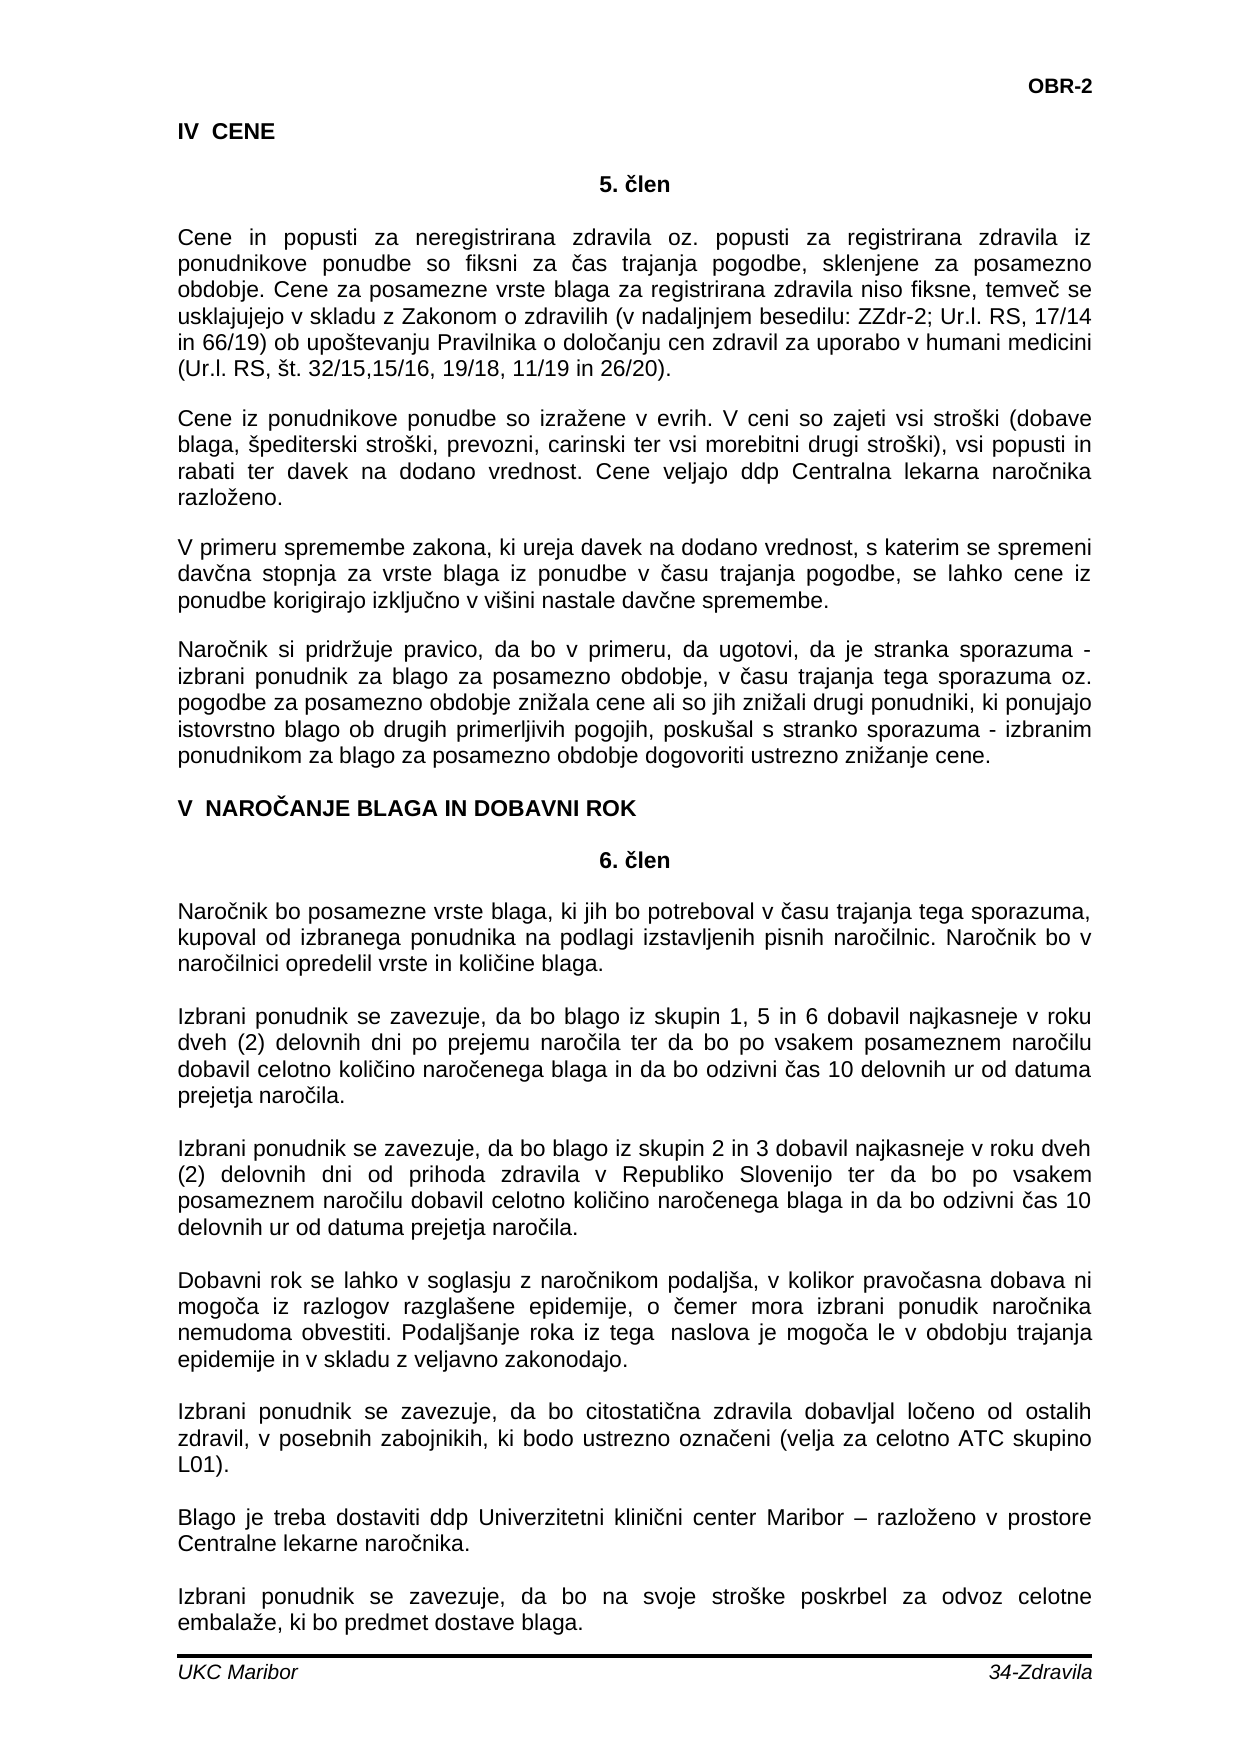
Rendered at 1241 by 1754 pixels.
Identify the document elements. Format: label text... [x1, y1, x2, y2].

subtitle V NAROČANJE BLAGA IN DOBAVNI ROK [177, 794, 1092, 821]
text Izbrani ponudnik se zavezuje, da bo na svoje stroške poskrbel za odvoz celotne embalaže, ki bo predmet dostave blaga. [177, 1583, 1092, 1636]
text Izbrani ponudnik se zavezuje, da bo citostatična zdravila dobavljal ločeno od ostalih zdravil, v posebnih zabojnikih, ki bodo ustrezno označeni (velja za celotno ATC skupino L01). [177, 1398, 1092, 1477]
text Cene in popusti za neregistrirana zdravila oz. popusti za registrirana zdravila iz ponudnikove ponudbe so fiksni za čas trajanja pogodbe, sklenjene za posamezno obdobje. Cene za posamezne vrste blaga za registrirana zdravila niso fiksne, temveč se usklajujejo v skladu z Zakonom o zdravilih (v nadaljnjem besedilu: ZZdr-2; Ur.l. RS, 17/14 in 66/19) ob upoštevanju Pravilnika o določanju cen zdravil za uporabo v humani medicini (Ur.l. RS, št. 32/15,15/16, 19/18, 11/19 in 26/20). [177, 223, 1092, 382]
text 6. člen [177, 847, 1092, 874]
text V primeru spremembe zakona, ki ureja davek na dodano vrednost, s katerim se spremeni davčna stopnja za vrste blaga iz ponudbe v času trajanja pogodbe, se lahko cene iz ponudbe korigirajo izključno v višini nastale davčne spremembe. [177, 534, 1092, 613]
text Cene iz ponudnikove ponudbe so izražene v evrih. V ceni so zajeti vsi stroški (dobave blaga, špediterski stroški, prevozni, carinski ter vsi morebitni drugi stroški), vsi popusti in rabati ter davek na dodano vrednost. Cene veljajo ddp Centralna lekarna naročnika razloženo. [177, 405, 1092, 511]
text 5. člen [177, 171, 1092, 197]
subtitle IV CENE [177, 118, 1092, 144]
text Naročnik bo posamezne vrste blaga, ki jih bo potreboval v času trajanja tega sporazuma, kupoval od izbranega ponudnika na podlagi izstavljenih pisnih naročilnic. Naročnik bo v naročilnici opredelil vrste in količine blaga. [177, 898, 1092, 977]
text Izbrani ponudnik se zavezuje, da bo blago iz skupin 2 in 3 dobavil najkasneje v roku dveh (2) delovnih dni od prihoda zdravila v Republiko Slovenijo ter da bo po vsakem posameznem naročilu dobavil celotno količino naročenega blaga in da bo odzivni čas 10 delovnih ur od datuma prejetja naročila. [177, 1135, 1092, 1240]
text Blago je treba dostaviti ddp Univerzitetni klinični center Maribor – razloženo v prostore Centralne lekarne naročnika. [177, 1504, 1092, 1556]
text Naročnik si pridržuje pravico, da bo v primeru, da ugotovi, da je stranka sporazuma - izbrani ponudnik za blago za posamezno obdobje, v času trajanja tega sporazuma oz. pogodbe za posamezno obdobje znižala cene ali so jih znižali drugi ponudniki, ki ponujajo istovrstno blago ob drugih primerljivih pogojih, poskušal s stranko sporazuma - izbranim ponudnikom za blago za posamezno obdobje dogovoriti ustrezno znižanje cene. [177, 636, 1092, 768]
text Izbrani ponudnik se zavezuje, da bo blago iz skupin 1, 5 in 6 dobavil najkasneje v roku dveh (2) delovnih dni po prejemu naročila ter da bo po vsakem posameznem naročilu dobavil celotno količino naročenega blaga in da bo odzivni čas 10 delovnih ur od datuma prejetja naročila. [177, 1003, 1092, 1108]
text Dobavni rok se lahko v soglasju z naročnikom podaljša, v kolikor pravočasna dobava ni mogoča iz razlogov razglašene epidemije, o čemer mora izbrani ponudik naročnika nemudoma obvestiti. Podaljšanje roka iz tega naslova je mogoča le v obdobju trajanja epidemije in v skladu z veljavno zakonodajo. [177, 1267, 1092, 1372]
